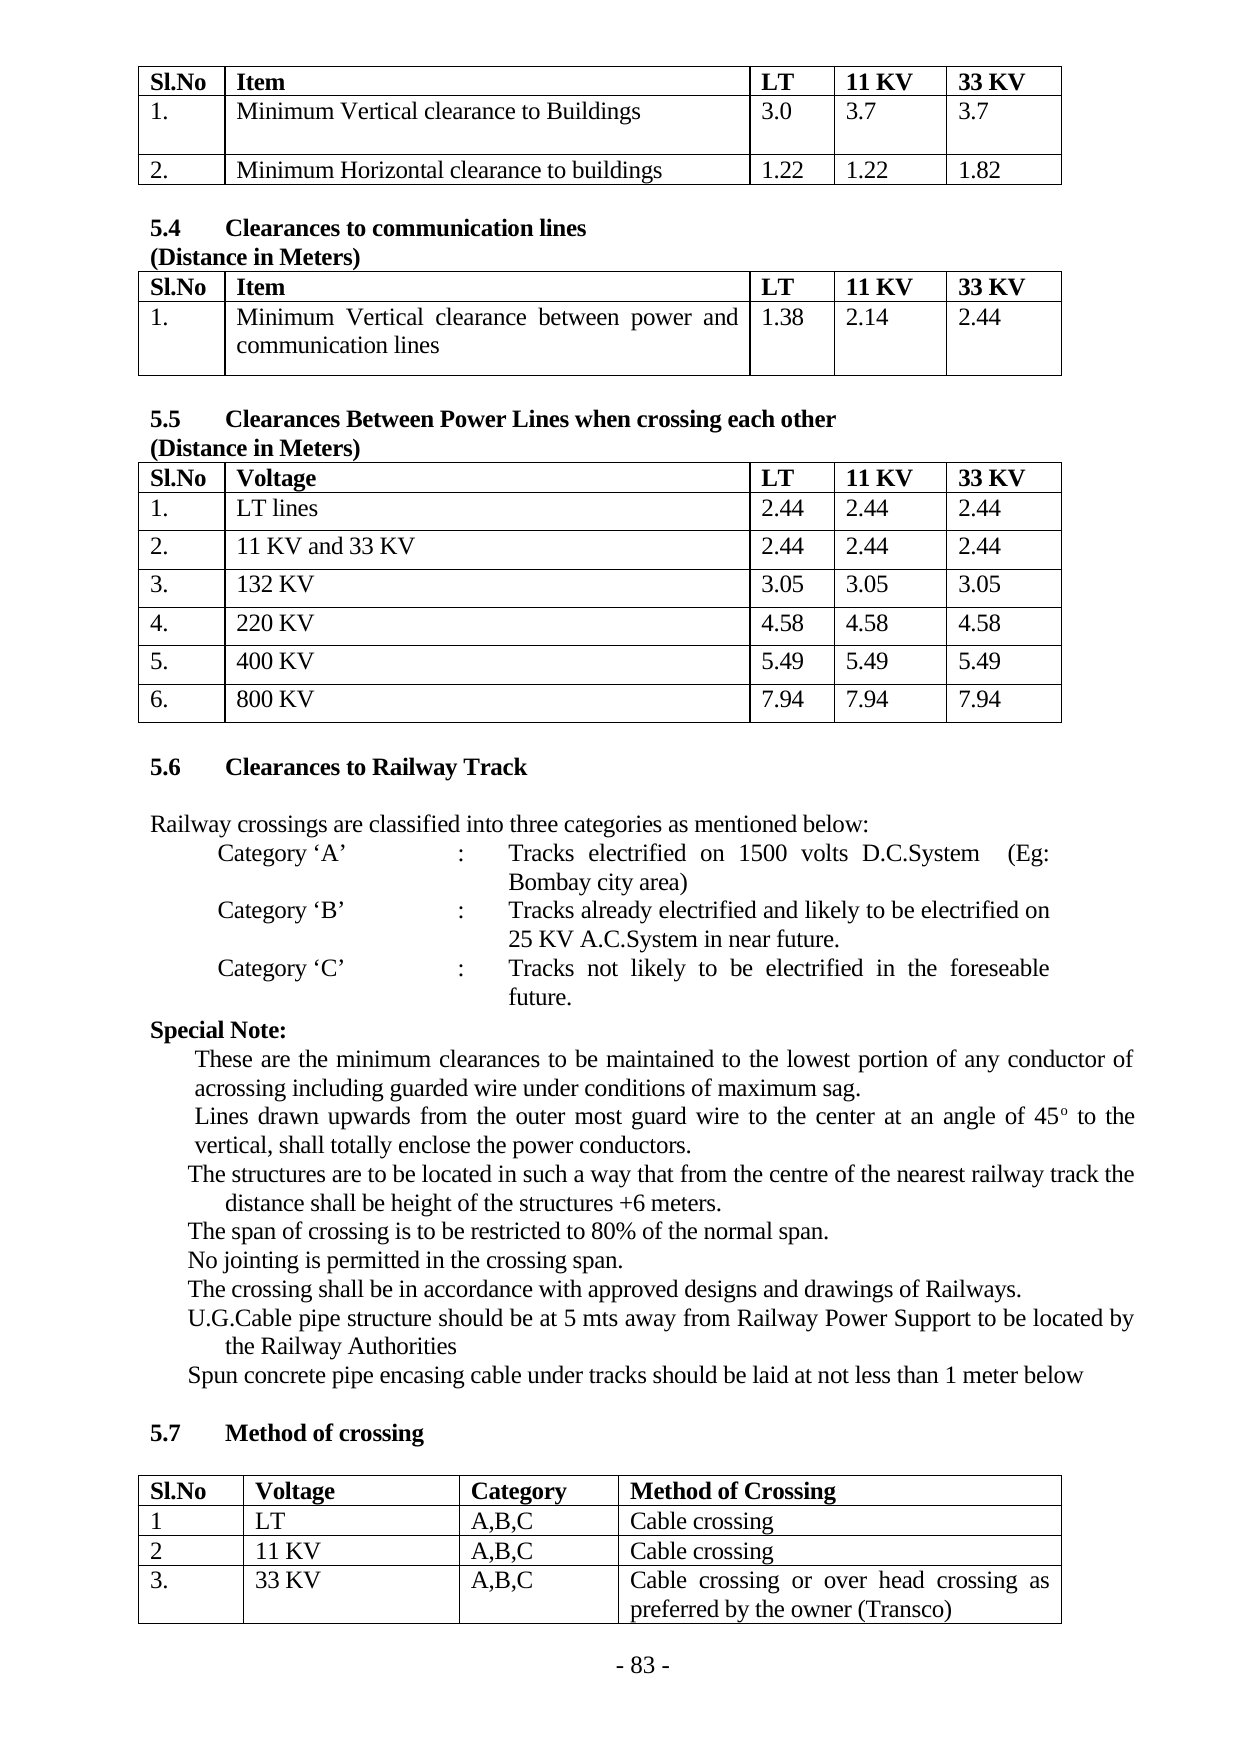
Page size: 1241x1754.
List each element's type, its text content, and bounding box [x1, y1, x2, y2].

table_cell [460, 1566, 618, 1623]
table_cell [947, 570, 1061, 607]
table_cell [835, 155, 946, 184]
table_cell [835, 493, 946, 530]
text Lines drawn upwards from the outer most guard wire to the center at an angle of 45o to the vertical, shall totally enclose the power conductors. [194, 1101, 1135, 1159]
text The crossing shall be in accordance with approved designs and drawings of Railways. [187, 1274, 1135, 1303]
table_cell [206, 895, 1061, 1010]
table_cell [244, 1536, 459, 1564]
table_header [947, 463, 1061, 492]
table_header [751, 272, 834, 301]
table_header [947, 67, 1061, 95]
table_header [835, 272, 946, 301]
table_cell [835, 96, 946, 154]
text (Distance in Meters) [150, 242, 1135, 271]
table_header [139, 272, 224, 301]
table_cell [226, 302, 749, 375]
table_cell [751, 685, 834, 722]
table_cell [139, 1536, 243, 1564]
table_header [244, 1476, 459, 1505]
text Spun concrete pipe encasing cable under tracks should be laid at not less than 1 meter below [187, 1360, 1135, 1389]
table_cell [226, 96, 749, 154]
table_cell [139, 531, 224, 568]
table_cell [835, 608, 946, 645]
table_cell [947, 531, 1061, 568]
text 5.4 Clearances to communication lines [150, 213, 1135, 242]
text The structures are to be located in such a way that from the centre of the nearest railway track the distance shall be height of the structures +6 meters. [187, 1159, 1135, 1216]
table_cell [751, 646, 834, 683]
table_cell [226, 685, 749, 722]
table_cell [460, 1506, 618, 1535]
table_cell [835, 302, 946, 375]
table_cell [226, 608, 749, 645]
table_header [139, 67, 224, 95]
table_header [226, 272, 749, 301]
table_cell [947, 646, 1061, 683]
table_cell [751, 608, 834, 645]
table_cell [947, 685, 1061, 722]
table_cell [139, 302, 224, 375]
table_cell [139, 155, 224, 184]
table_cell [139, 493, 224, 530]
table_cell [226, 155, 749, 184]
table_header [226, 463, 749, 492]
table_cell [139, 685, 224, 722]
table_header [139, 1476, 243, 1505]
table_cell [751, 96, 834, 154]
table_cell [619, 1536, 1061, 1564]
text (Distance in Meters) [150, 433, 1135, 462]
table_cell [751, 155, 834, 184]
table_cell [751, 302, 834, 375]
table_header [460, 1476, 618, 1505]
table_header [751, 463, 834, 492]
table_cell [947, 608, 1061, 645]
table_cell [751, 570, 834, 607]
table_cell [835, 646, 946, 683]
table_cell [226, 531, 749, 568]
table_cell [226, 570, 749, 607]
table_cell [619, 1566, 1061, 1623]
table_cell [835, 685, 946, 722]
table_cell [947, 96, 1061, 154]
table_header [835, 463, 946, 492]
text 5.6 Clearances to Railway Track [150, 752, 1135, 780]
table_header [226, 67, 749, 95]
text Railway crossings are classified into three categories as mentioned below: [150, 809, 1135, 838]
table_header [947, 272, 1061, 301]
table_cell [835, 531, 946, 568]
text U.G.Cable pipe structure should be at 5 mts away from Railway Power Support to be located by the Railway Authorities [187, 1303, 1135, 1360]
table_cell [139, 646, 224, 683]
text 5.5 Clearances Between Power Lines when crossing each other [150, 404, 1135, 433]
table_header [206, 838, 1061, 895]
text These are the minimum clearances to be maintained to the lowest portion of any conductor of acrossing including guarded wire under conditions of maximum sag. [194, 1044, 1135, 1101]
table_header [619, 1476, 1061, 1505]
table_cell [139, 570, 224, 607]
text Special Note: [150, 1015, 1135, 1044]
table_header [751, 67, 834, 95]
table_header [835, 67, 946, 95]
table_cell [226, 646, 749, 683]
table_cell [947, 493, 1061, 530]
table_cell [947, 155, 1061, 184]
text No jointing is permitted in the crossing span. [187, 1245, 1135, 1274]
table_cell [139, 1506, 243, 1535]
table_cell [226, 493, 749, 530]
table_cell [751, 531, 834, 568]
text 5.7 Method of crossing [150, 1418, 1135, 1446]
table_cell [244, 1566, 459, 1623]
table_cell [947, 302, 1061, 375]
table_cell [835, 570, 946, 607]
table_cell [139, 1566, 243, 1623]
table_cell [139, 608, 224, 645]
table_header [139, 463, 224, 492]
text The span of crossing is to be restricted to 80% of the normal span. [187, 1216, 1135, 1245]
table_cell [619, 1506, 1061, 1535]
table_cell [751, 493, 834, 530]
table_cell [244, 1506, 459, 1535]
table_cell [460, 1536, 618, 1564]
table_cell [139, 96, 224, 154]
